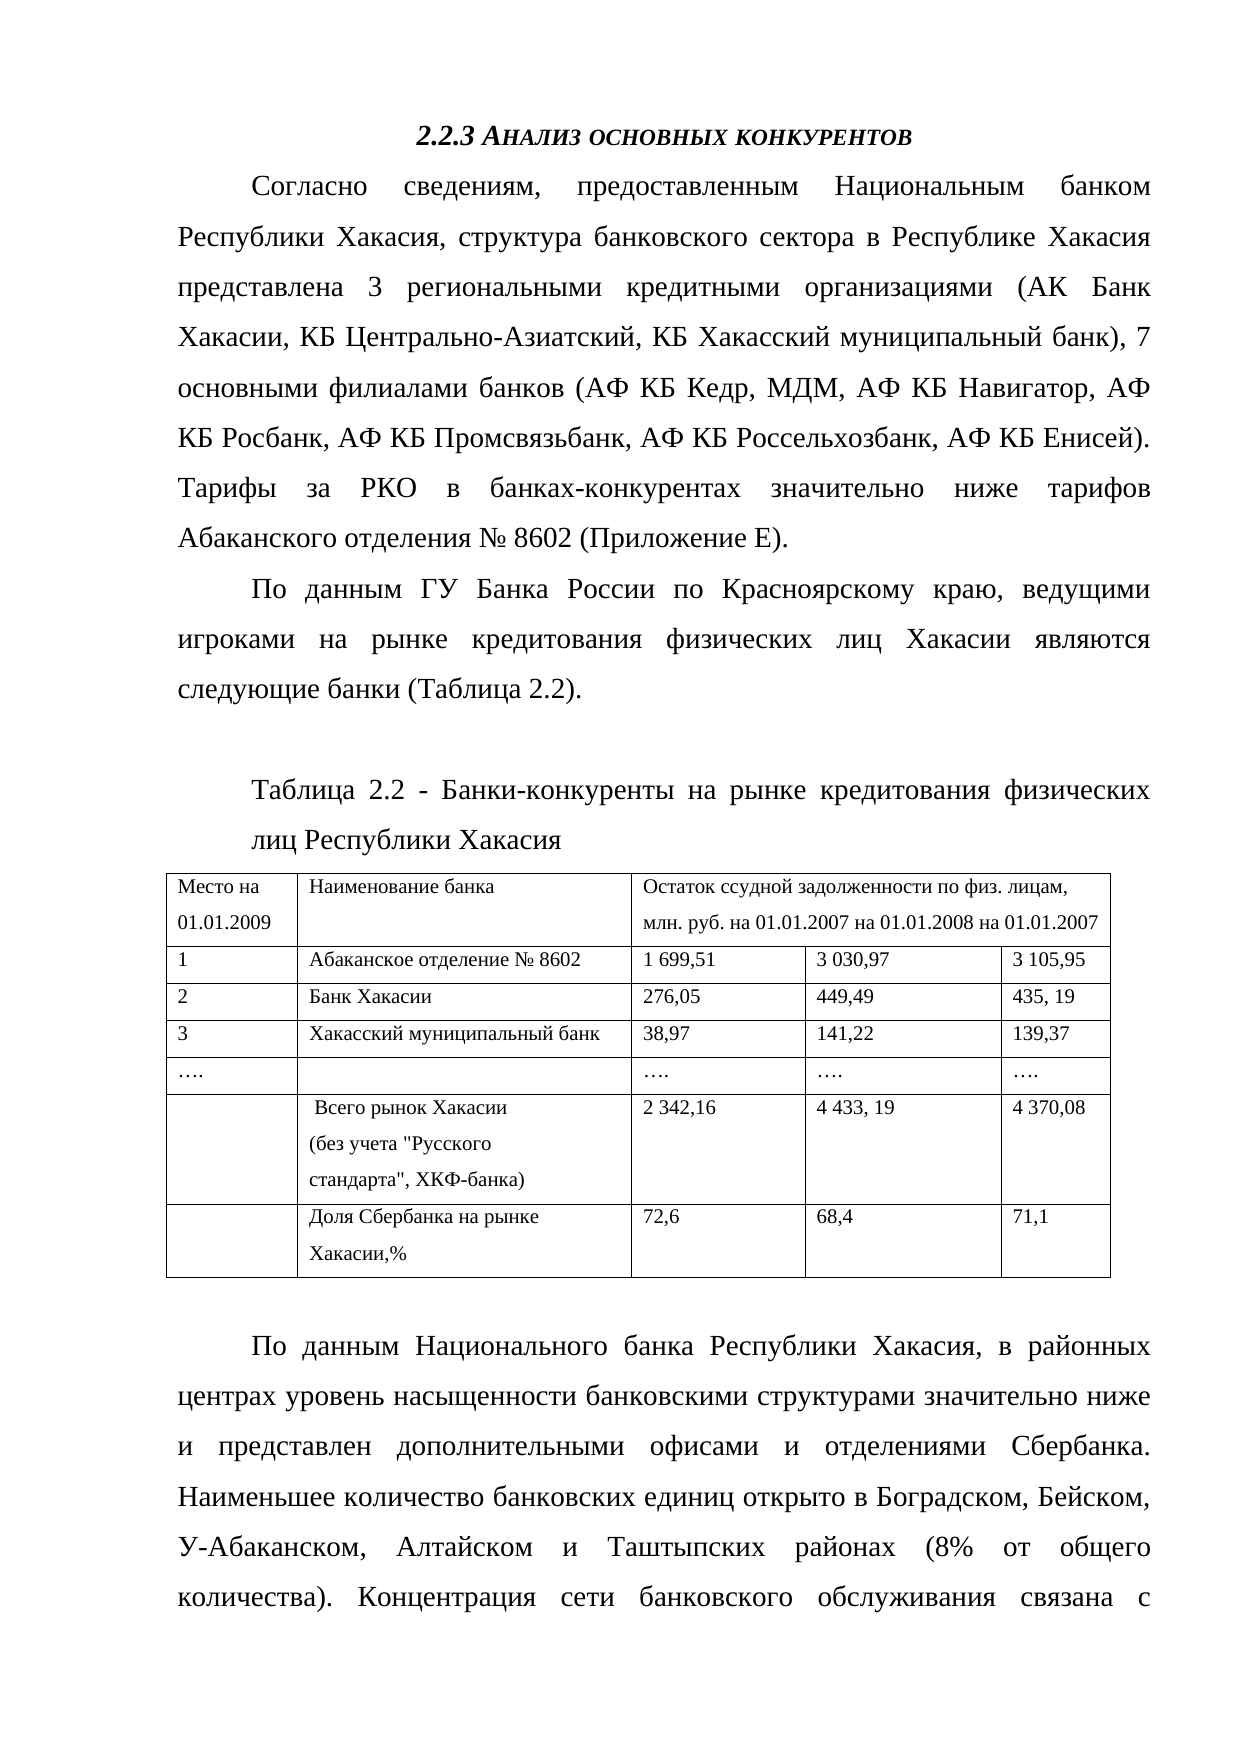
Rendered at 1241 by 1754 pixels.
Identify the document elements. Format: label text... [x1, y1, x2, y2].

table_cell 435, 19 [1002, 984, 1110, 1020]
table_cell [167, 1205, 297, 1277]
table_header Наименование банка [298, 874, 631, 946]
table_cell 68,4 [806, 1205, 1001, 1277]
table_cell 449,49 [806, 984, 1001, 1020]
table_cell 3 105,95 [1002, 947, 1110, 983]
table_cell [298, 1058, 631, 1094]
table_cell Доля Сбербанка на рынке Хакасии,% [298, 1205, 631, 1277]
table_header Остаток ссудной задолженности по физ. лицам, млн. руб. на 01.01.2007 на 01.01.2008 на 01.01.2007 [632, 874, 1110, 946]
table_cell 141,22 [806, 1021, 1001, 1057]
table_cell …. [167, 1058, 297, 1094]
table_cell 2 [167, 984, 297, 1020]
table_cell Банк Хакасии [298, 984, 631, 1020]
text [177, 1328, 1152, 1613]
subtitle 2.2.3 Анализ основных конкурентов [177, 118, 1152, 152]
table_cell 3 030,97 [806, 947, 1001, 983]
table_cell 139,37 [1002, 1021, 1110, 1057]
table_cell 1 [167, 947, 297, 983]
table_cell [167, 1095, 297, 1203]
table_cell 38,97 [632, 1021, 805, 1057]
table_header Место на 01.01.2009 [167, 874, 297, 946]
table_cell …. [632, 1058, 805, 1094]
table_cell 2 342,16 [632, 1095, 805, 1203]
table_cell 71,1 [1002, 1205, 1110, 1277]
table_cell …. [1002, 1058, 1110, 1094]
table_cell Абаканское отделение № 8602 [298, 947, 631, 983]
text По данным ГУ Банка России по Красноярскому краю, ведущими игроками на рынке кредитования физических лиц Хакасии являются следующие банки (Таблица 2.2). [177, 571, 1152, 705]
table_cell 1 699,51 [632, 947, 805, 983]
text Таблица 2.2 - Банки-конкуренты на рынке кредитования физических лиц Республики Хакасия [251, 772, 1152, 856]
table_cell …. [806, 1058, 1001, 1094]
table_cell Всего рынок Хакасии (без учета "Русского стандарта", ХКФ-банка) [298, 1095, 631, 1203]
table_cell Хакасский муниципальный банк [298, 1021, 631, 1057]
table_cell 276,05 [632, 984, 805, 1020]
table_cell 3 [167, 1021, 297, 1057]
table_cell 4 433, 19 [806, 1095, 1001, 1203]
table_cell 4 370,08 [1002, 1095, 1110, 1203]
text Согласно сведениям, предоставленным Национальным банком Республики Хакасия, структура банковского сектора в Республике Хакасия представлена 3 региональными кредитными организациями (АК Банк Хакасии, КБ Центрально-Азиатский, КБ Хакасский муниципальный банк), 7 основными филиалами банков (АФ КБ Кедр, МДМ, АФ КБ Навигатор, АФ КБ Росбанк, АФ КБ Промсвязьбанк, АФ КБ Россельхозбанк, АФ КБ Енисей). Тарифы за РКО в банках-конкурентах значительно ниже тарифов Абаканского отделения № 8602 (Приложение Е). [177, 168, 1152, 554]
table_cell 72,6 [632, 1205, 805, 1277]
